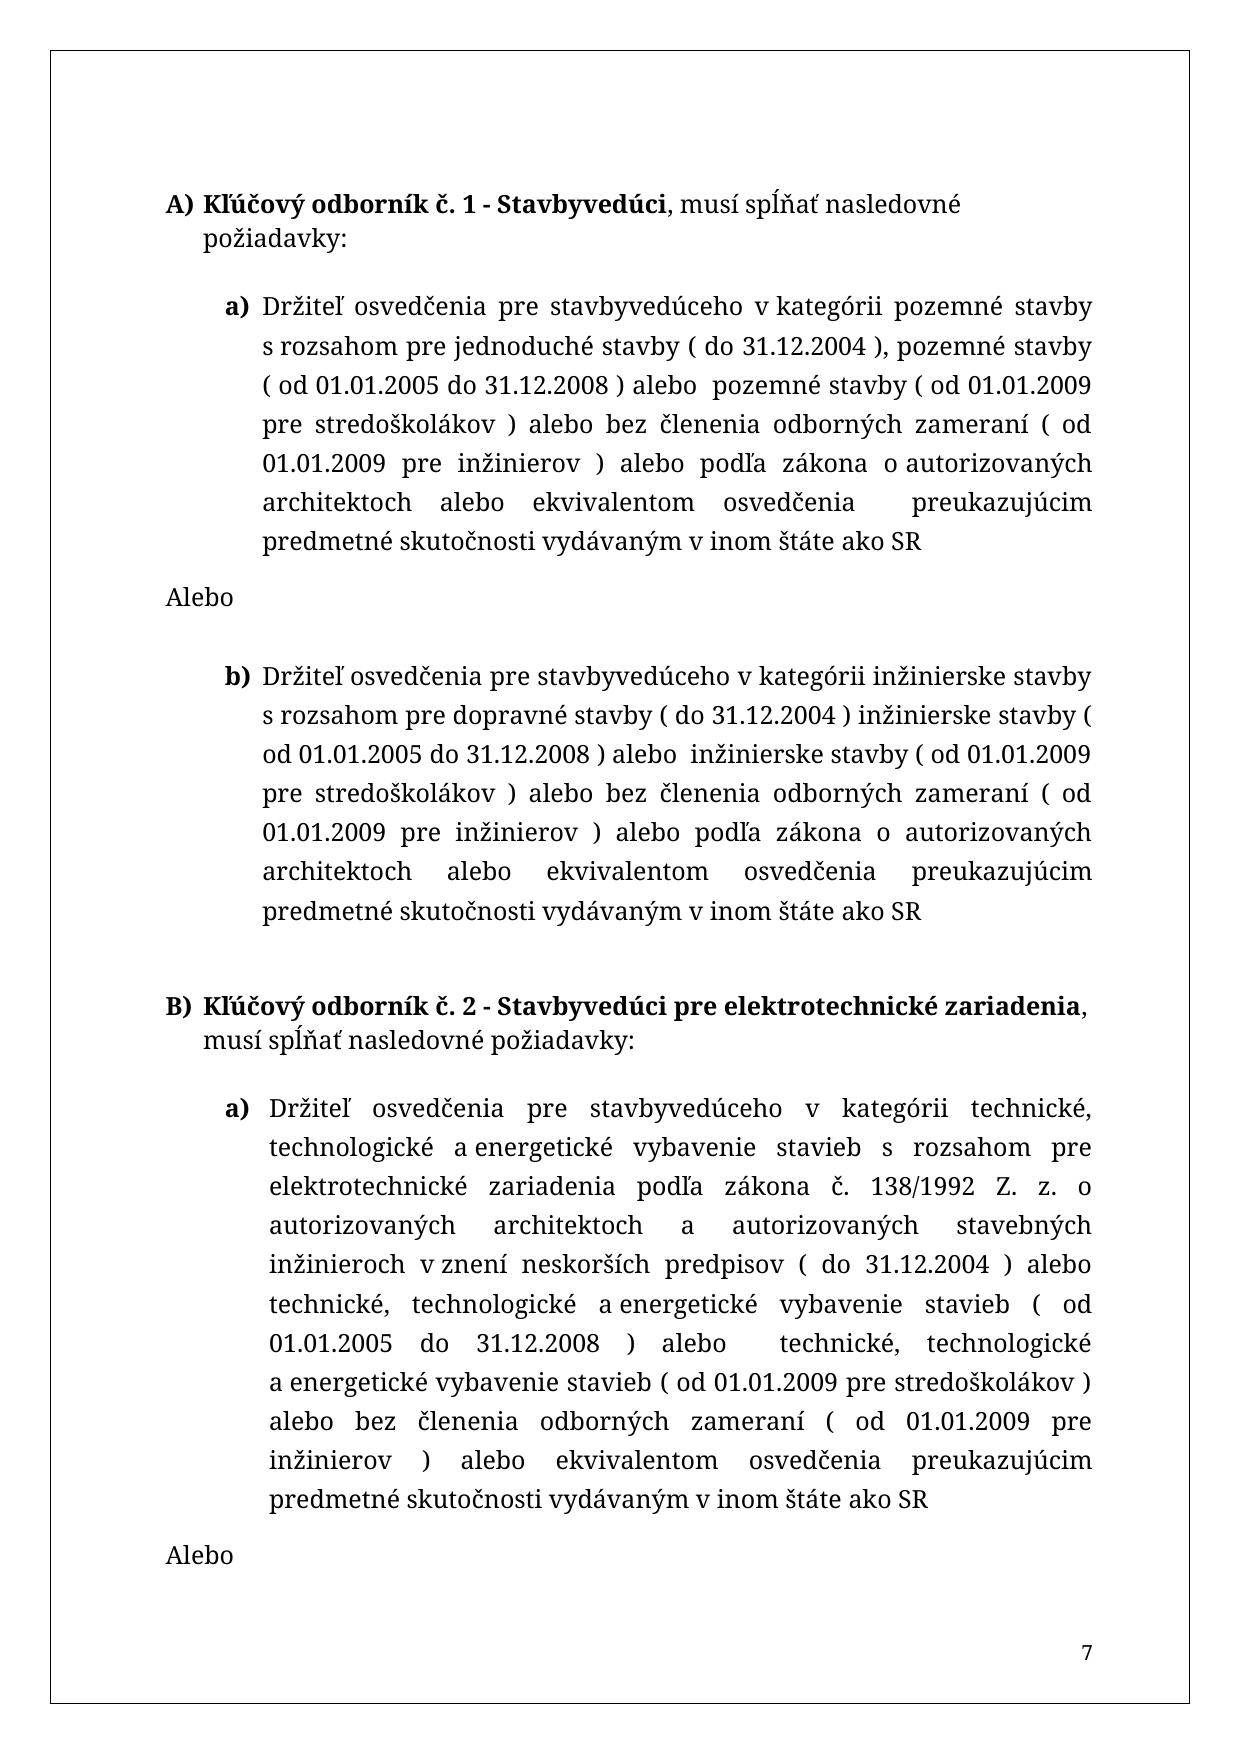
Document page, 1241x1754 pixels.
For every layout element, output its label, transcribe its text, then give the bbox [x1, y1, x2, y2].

list Držiteľ osvedčenia pre stavbyvedúceho v kategórii technické, technologické a energetické vybavenie stavieb s rozsahom pre elektrotechnické zariadenia podľa zákona č. 138/1992 Z. z. o autorizovaných architektoch a autorizovaných stavebných inžinieroch v znení neskorších predpisov ( do 31.12.2004 ) alebo technické, technologické a energetické vybavenie stavieb ( od 01.01.2005 do 31.12.2008 ) alebo technické, technologické a energetické vybavenie stavieb ( od 01.01.2009 pre stredoškolákov ) alebo bez členenia odborných zameraní ( od 01.01.2009 pre inžinierov ) alebo ekvivalentom osvedčenia preukazujúcim predmetné skutočnosti vydávaným v inom štáte ako SR [224, 1090, 1093, 1516]
text Alebo [165, 1538, 1093, 1572]
list Držiteľ osvedčenia pre stavbyvedúceho v kategórii inžinierske stavby s rozsahom pre dopravné stavby ( do 31.12.2004 ) inžinierske stavby ( od 01.01.2005 do 31.12.2008 ) alebo inžinierske stavby ( od 01.01.2009 pre stredoškolákov ) alebo bez členenia odborných zameraní ( od 01.01.2009 pre inžinierov ) alebo podľa zákona o autorizovaných architektoch alebo ekvivalentom osvedčenia preukazujúcim predmetné skutočnosti vydávaným v inom štáte ako SR [224, 658, 1093, 927]
text Alebo [165, 580, 1093, 614]
list Držiteľ osvedčenia pre stavbyvedúceho v kategórii pozemné stavby s rozsahom pre jednoduché stavby ( do 31.12.2004 ), pozemné stavby ( od 01.01.2005 do 31.12.2008 ) alebo pozemné stavby ( od 01.01.2009 pre stredoškolákov ) alebo bez členenia odborných zameraní ( od 01.01.2009 pre inžinierov ) alebo podľa zákona o autorizovaných architektoch alebo ekvivalentom osvedčenia preukazujúcim predmetné skutočnosti vydávaným v inom štáte ako SR [224, 289, 1093, 558]
list Kľúčový odborník č. 1 - Stavbyvedúci, musí spĺňať nasledovné požiadavky: [165, 187, 1093, 255]
list Kľúčový odborník č. 2 - Stavbyvedúci pre elektrotechnické zariadenia, musí spĺňať nasledovné požiadavky: [165, 988, 1093, 1056]
